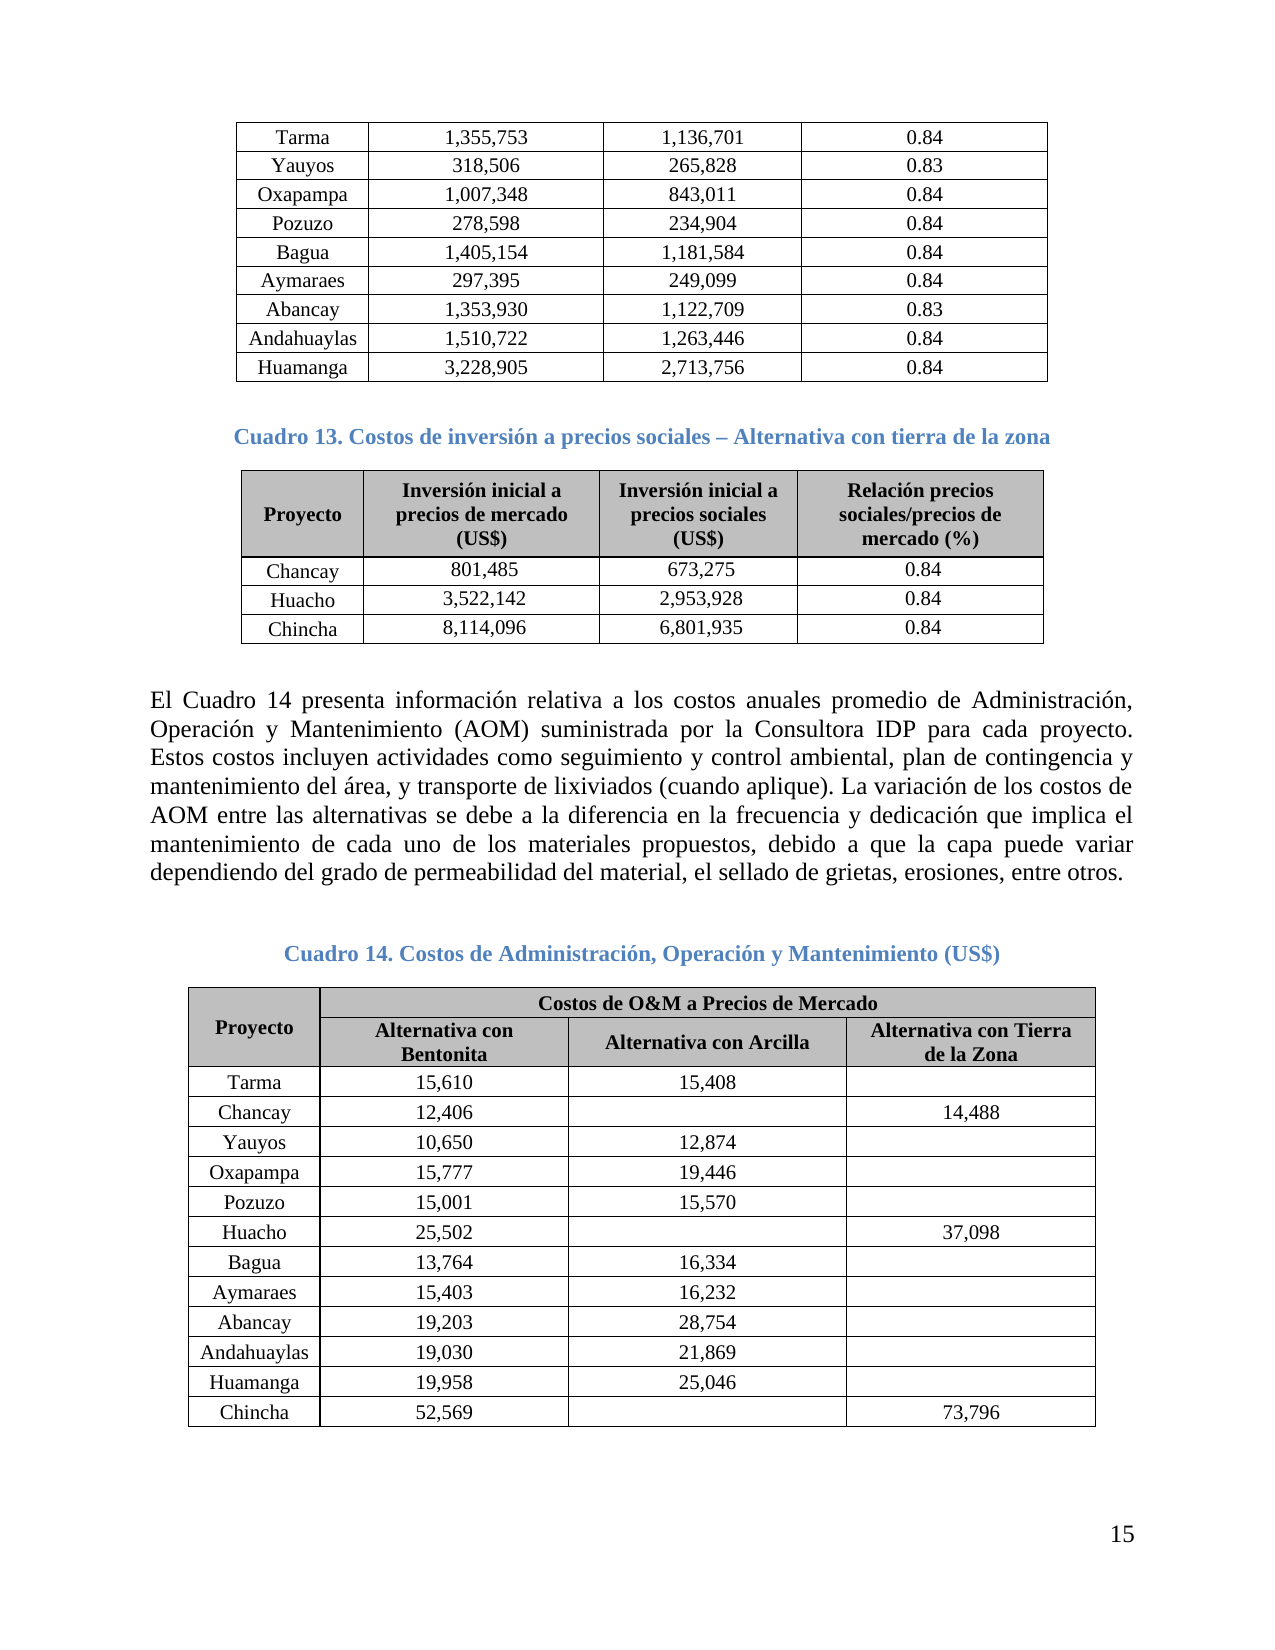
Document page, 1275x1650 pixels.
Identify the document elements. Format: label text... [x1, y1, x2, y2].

table_cell Chancay [242, 558, 363, 585]
table_cell Huamanga [189, 1367, 319, 1396]
table_cell Aymaraes [189, 1277, 319, 1306]
table_cell Abancay [189, 1307, 319, 1336]
text El Cuadro 14 presenta información relativa a los costos anuales promedio de Administración, Operación y Mantenimiento (AOM) suministrada por la Consultora IDP para cada proyecto. Estos costos incluyen actividades como seguimiento y control ambiental, plan de contingencia y mantenimiento del área, y transporte de lixiviados (cuando aplique). La variación de los costos de AOM entre las alternativas se debe a la diferencia en la frecuencia y dedicación que implica el mantenimiento de cada uno de los materiales propuestos, debido a que la capa puede variar dependiendo del grado de permeabilidad del material, el sellado de grietas, erosiones, entre otros. [150, 685, 1134, 886]
table_cell Alternativa con Arcilla [569, 1018, 846, 1066]
table_cell [847, 1307, 1095, 1336]
table_header Proyecto [242, 471, 363, 556]
table_cell 15,610 [321, 1067, 568, 1096]
table_cell 21,869 [569, 1337, 846, 1366]
table_cell Huacho [189, 1217, 319, 1246]
table_cell Pozuzo [237, 209, 368, 237]
table_cell 0.83 [802, 152, 1047, 179]
table_cell 0.84 [802, 353, 1047, 381]
table_cell 0.84 [798, 586, 1043, 614]
table_cell Tarma [237, 123, 368, 151]
table_cell 3,228,905 [369, 353, 603, 381]
table_cell Bagua [237, 238, 368, 266]
table_cell 3,522,142 [364, 586, 599, 614]
table_header Inversión inicial a precios sociales (US$) [600, 471, 797, 556]
table_cell Andahuaylas [237, 324, 368, 352]
table_cell 801,485 [364, 558, 599, 585]
table_cell Andahuaylas [189, 1337, 319, 1366]
table_cell 52,569 [321, 1397, 568, 1426]
table_cell 15,570 [569, 1187, 846, 1216]
table_cell 673,275 [600, 558, 797, 585]
table_cell 19,203 [321, 1307, 568, 1336]
table_cell 0.84 [798, 558, 1043, 585]
table_cell 19,030 [321, 1337, 568, 1366]
table_cell 0.84 [798, 615, 1043, 643]
table_cell 0.84 [802, 209, 1047, 237]
table_cell 15,777 [321, 1157, 568, 1186]
table_cell 10,650 [321, 1127, 568, 1156]
table_cell [847, 1277, 1095, 1306]
table_cell [847, 1067, 1095, 1096]
table_cell 1,510,722 [369, 324, 603, 352]
table_cell 13,764 [321, 1247, 568, 1276]
table_cell 1,007,348 [369, 180, 603, 208]
table_cell 1,181,584 [604, 238, 801, 266]
table_cell Yauyos [237, 152, 368, 179]
table_cell 278,598 [369, 209, 603, 237]
table_cell Chincha [242, 615, 363, 643]
table_cell Bagua [189, 1247, 319, 1276]
table_cell [847, 1187, 1095, 1216]
table_cell Huamanga [237, 353, 368, 381]
table_cell 8,114,096 [364, 615, 599, 643]
table_cell Chincha [189, 1397, 319, 1426]
table_cell 2,713,756 [604, 353, 801, 381]
table_cell [847, 1337, 1095, 1366]
table_cell [847, 1247, 1095, 1276]
table_cell 0.84 [802, 180, 1047, 208]
table_header Inversión inicial a precios de mercado (US$) [364, 471, 599, 556]
table_cell 265,828 [604, 152, 801, 179]
table_cell 15,403 [321, 1277, 568, 1306]
table_cell 1,136,701 [604, 123, 801, 151]
table_cell Abancay [237, 295, 368, 323]
text Cuadro 13. Costos de inversión a precios sociales – Alternativa con tierra de la zona [150, 423, 1134, 449]
table_cell 28,754 [569, 1307, 846, 1336]
table_cell 19,958 [321, 1367, 568, 1396]
table_cell 0.83 [802, 295, 1047, 323]
table_cell 318,506 [369, 152, 603, 179]
table_cell Oxapampa [237, 180, 368, 208]
table_cell 16,232 [569, 1277, 846, 1306]
table_cell [847, 1367, 1095, 1396]
table_cell 1,353,930 [369, 295, 603, 323]
table_cell 73,796 [847, 1397, 1095, 1426]
table_cell 19,446 [569, 1157, 846, 1186]
table_cell Chancay [189, 1097, 319, 1126]
table_cell 1,405,154 [369, 238, 603, 266]
table_header Proyecto [189, 988, 319, 1066]
table_cell 12,874 [569, 1127, 846, 1156]
table_cell [847, 1157, 1095, 1186]
table_cell 15,408 [569, 1067, 846, 1096]
table_cell Aymaraes [237, 267, 368, 294]
table_cell 14,488 [847, 1097, 1095, 1126]
table_cell 25,046 [569, 1367, 846, 1396]
table_cell 1,263,446 [604, 324, 801, 352]
table_cell 1,122,709 [604, 295, 801, 323]
table_cell 0.84 [802, 123, 1047, 151]
table_cell [847, 1127, 1095, 1156]
table_cell Yauyos [189, 1127, 319, 1156]
table_cell 843,011 [604, 180, 801, 208]
text Cuadro 14. Costos de Administración, Operación y Mantenimiento (US$) [150, 940, 1134, 966]
table_cell Alternativa con Tierra de la Zona [847, 1018, 1095, 1066]
table_cell Huacho [242, 586, 363, 614]
table_cell 249,099 [604, 267, 801, 294]
table_cell 25,502 [321, 1217, 568, 1246]
table_cell Pozuzo [189, 1187, 319, 1216]
table_cell [569, 1217, 846, 1246]
table_cell Tarma [189, 1067, 319, 1096]
table_cell [569, 1397, 846, 1426]
table_cell 15,001 [321, 1187, 568, 1216]
table_cell 0.84 [802, 267, 1047, 294]
table_cell Oxapampa [189, 1157, 319, 1186]
table_header Costos de O&M a Precios de Mercado [321, 988, 1095, 1017]
table_cell 6,801,935 [600, 615, 797, 643]
table_cell 0.84 [802, 324, 1047, 352]
table_cell 12,406 [321, 1097, 568, 1126]
table_cell 297,395 [369, 267, 603, 294]
table_cell Alternativa con Bentonita [321, 1018, 568, 1066]
table_header Relación precios sociales/precios de mercado (%) [798, 471, 1043, 556]
table_cell 1,355,753 [369, 123, 603, 151]
table_cell 16,334 [569, 1247, 846, 1276]
table_cell 37,098 [847, 1217, 1095, 1246]
table_cell 2,953,928 [600, 586, 797, 614]
table_cell 234,904 [604, 209, 801, 237]
table_cell 0.84 [802, 238, 1047, 266]
table_cell [569, 1097, 846, 1126]
